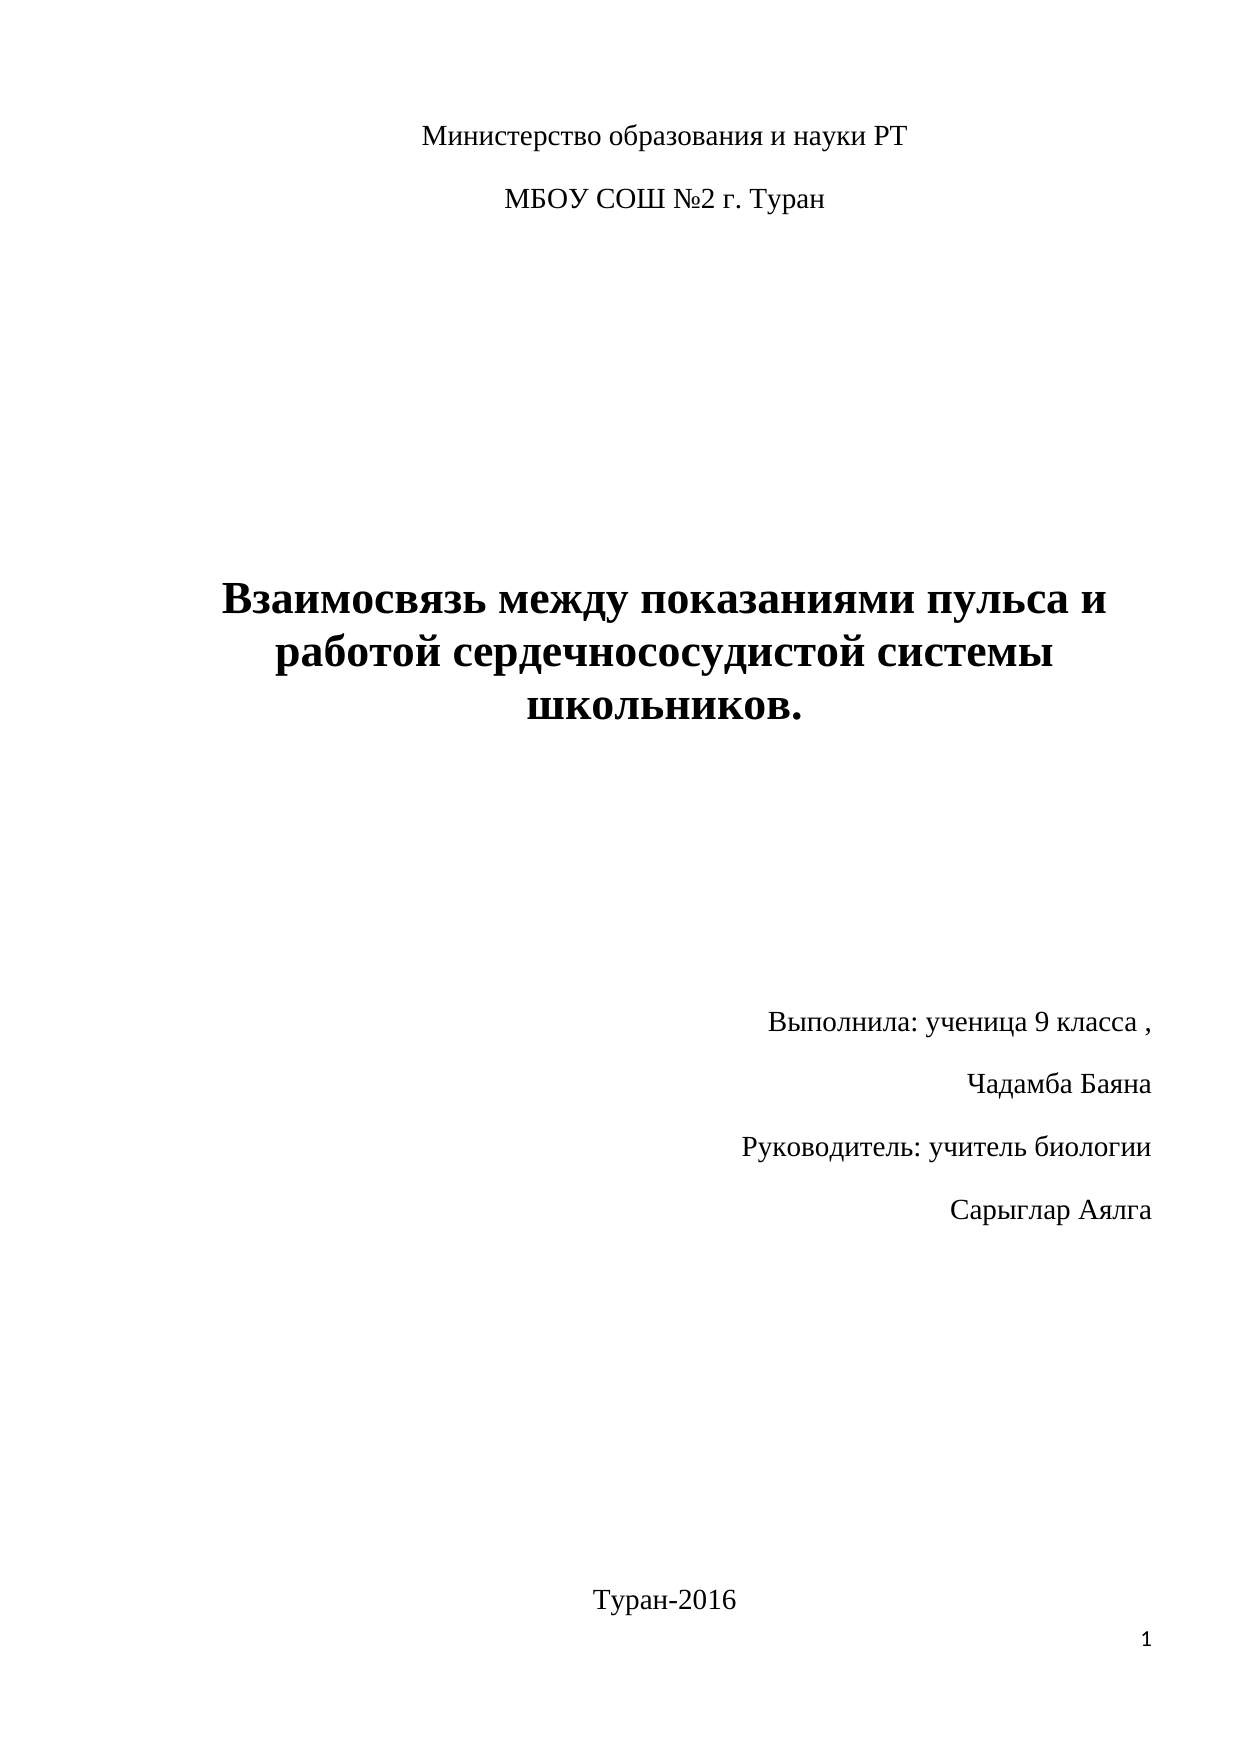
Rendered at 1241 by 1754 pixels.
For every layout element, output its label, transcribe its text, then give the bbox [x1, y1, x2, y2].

text Туран-2016 [177, 1582, 1152, 1616]
text Чадамба Баяна [177, 1067, 1152, 1100]
text Сарыглар Аялга [177, 1192, 1152, 1226]
text Выполнила: ученица 9 класса , [177, 1004, 1152, 1037]
text МБОУ СОШ №2 г. Туран [177, 181, 1152, 214]
text Руководитель: учитель биологии [177, 1129, 1152, 1163]
text Взаимосвязь между показаниями пульса и работой сердечнососудистой системы школьников. [177, 571, 1152, 729]
text Министерство образования и науки РТ [177, 118, 1152, 152]
